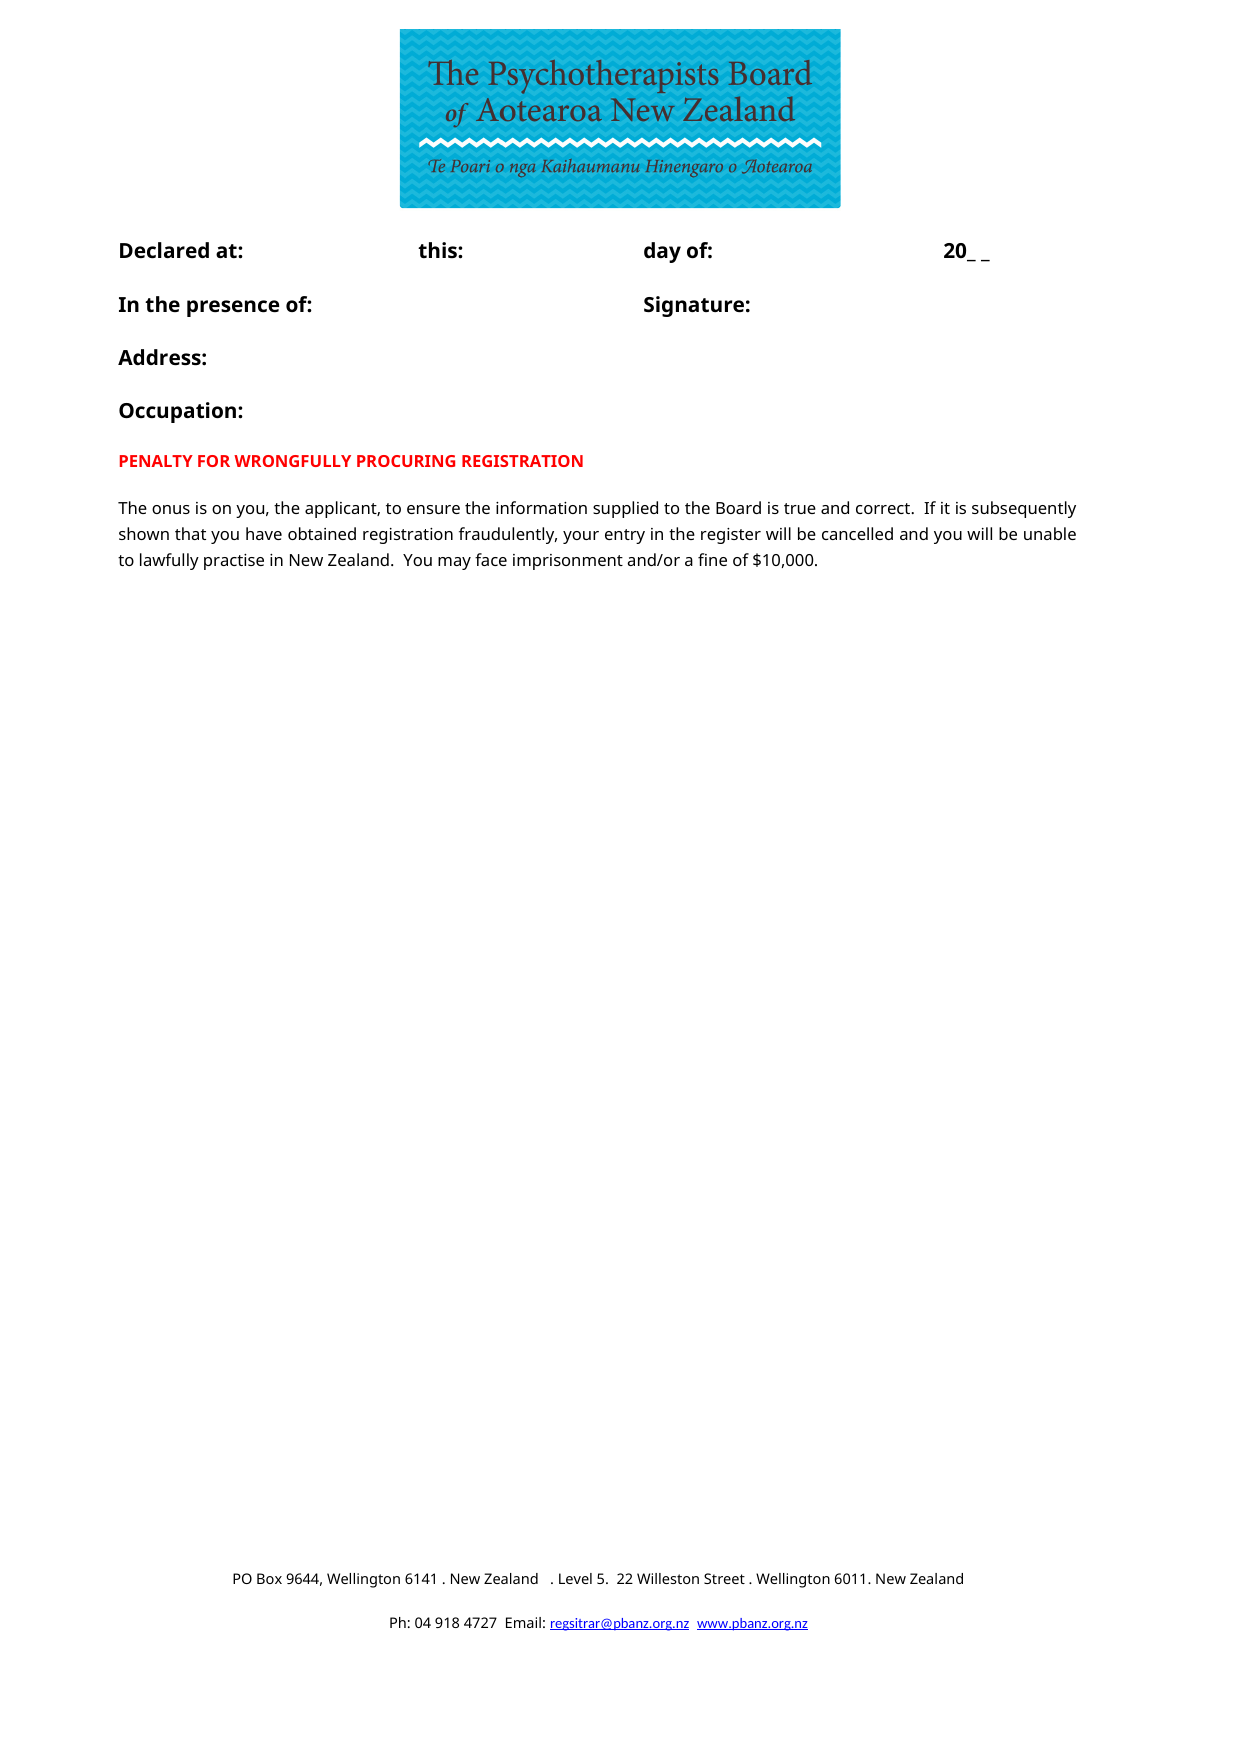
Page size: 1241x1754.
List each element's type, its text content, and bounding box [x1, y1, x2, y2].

picture [672, 29, 683, 33]
picture [515, 29, 525, 33]
picture [614, 29, 626, 33]
picture [802, 29, 826, 33]
picture [787, 29, 798, 33]
picture [658, 29, 669, 33]
picture [644, 29, 654, 33]
picture [759, 29, 769, 33]
picture [499, 29, 511, 33]
text Occupation: [118, 397, 1078, 425]
picture [485, 29, 496, 33]
text In the presence of: Signature: [118, 290, 1078, 318]
text Declared at: this: day of: 20_ _ [118, 236, 1078, 265]
picture [557, 29, 568, 33]
picture [744, 29, 755, 33]
picture [543, 29, 554, 33]
picture [715, 29, 726, 33]
picture [586, 29, 597, 33]
picture [383, 29, 857, 227]
text Address: [118, 343, 1078, 372]
picture [428, 29, 439, 33]
picture [773, 29, 784, 33]
picture [443, 29, 453, 33]
picture [600, 29, 611, 33]
picture [687, 29, 697, 33]
picture [729, 29, 741, 33]
picture [414, 29, 425, 33]
picture [630, 29, 640, 33]
picture [529, 29, 539, 33]
picture [457, 29, 468, 33]
picture [471, 29, 482, 33]
text PENALTY FOR WRONGFULLY PROCURING REGISTRATION [118, 450, 1078, 473]
picture [701, 29, 711, 33]
text The onus is on you, the applicant, to ensure the information supplied to the Board is true and correct. If it is subsequently shown that you have obtained registration fraudulently, your entry in the register will be cancelled and you will be unable to lawfully practise in New Zealand. You may face imprisonment and/or a fine of $10,000. [118, 497, 1078, 572]
picture [572, 29, 582, 33]
